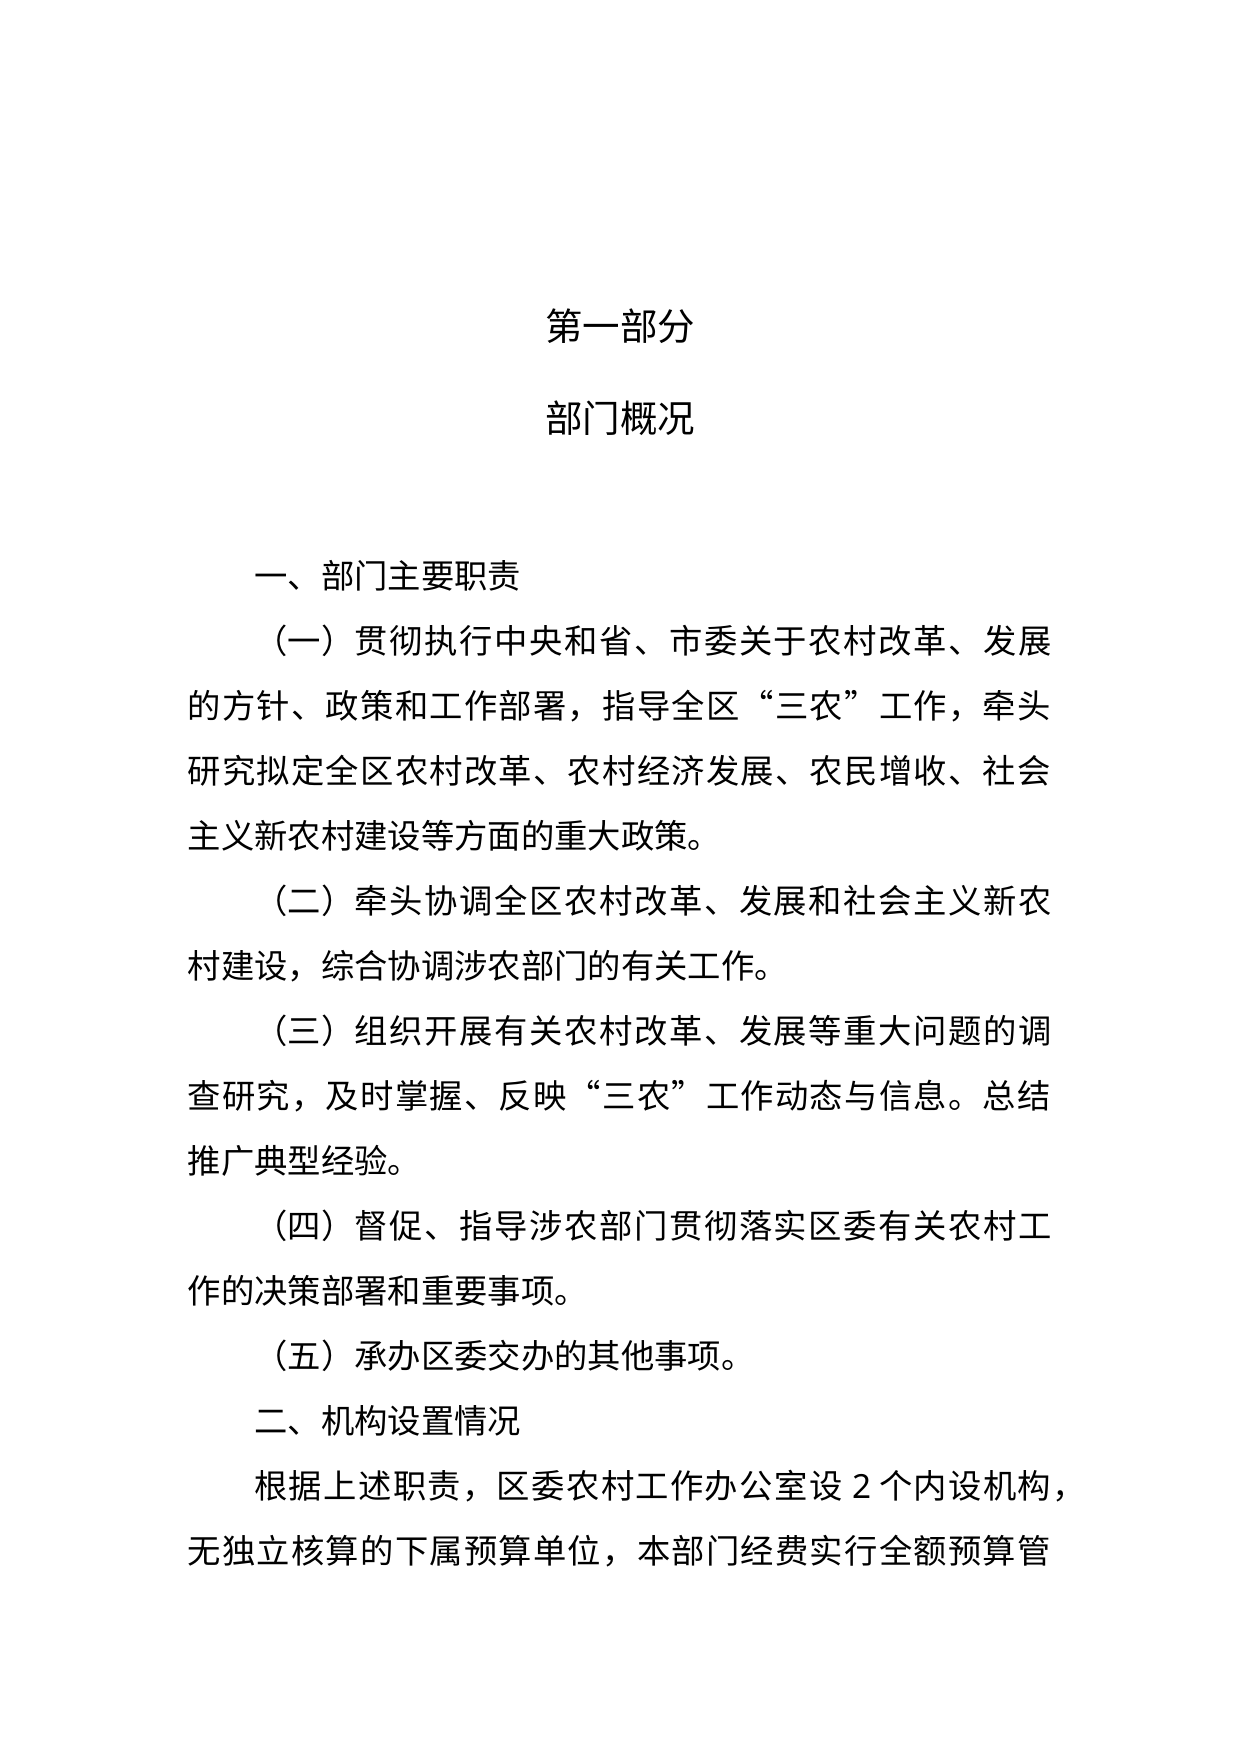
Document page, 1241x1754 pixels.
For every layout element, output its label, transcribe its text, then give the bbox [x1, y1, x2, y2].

list 贯彻执行中央和省、市委关于农村改革、发展的方针、政策和工作部署，指导全区“三农”工作，牵头研究拟定全区农村改革、农村经济发展、农民增收、社会主义新农村建设等方面的重大政策。 [187, 606, 1053, 866]
text 部门概况 [187, 384, 1053, 449]
list 牵头协调全区农村改革、发展和社会主义新农村建设，综合协调涉农部门的有关工作。 [187, 866, 1053, 996]
list 督促、指导涉农部门贯彻落实区委有关农村工作的决策部署和重要事项。 [187, 1191, 1053, 1321]
list 承办区委交办的其他事项。 [187, 1321, 1053, 1386]
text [187, 1451, 1053, 1581]
text 一、部门主要职责 [187, 541, 1053, 606]
text 二、机构设置情况 [187, 1386, 1053, 1451]
text 第一部分 [187, 292, 1053, 357]
list 组织开展有关农村改革、发展等重大问题的调查研究，及时掌握、反映“三农”工作动态与信息。总结推广典型经验。 [187, 996, 1053, 1191]
